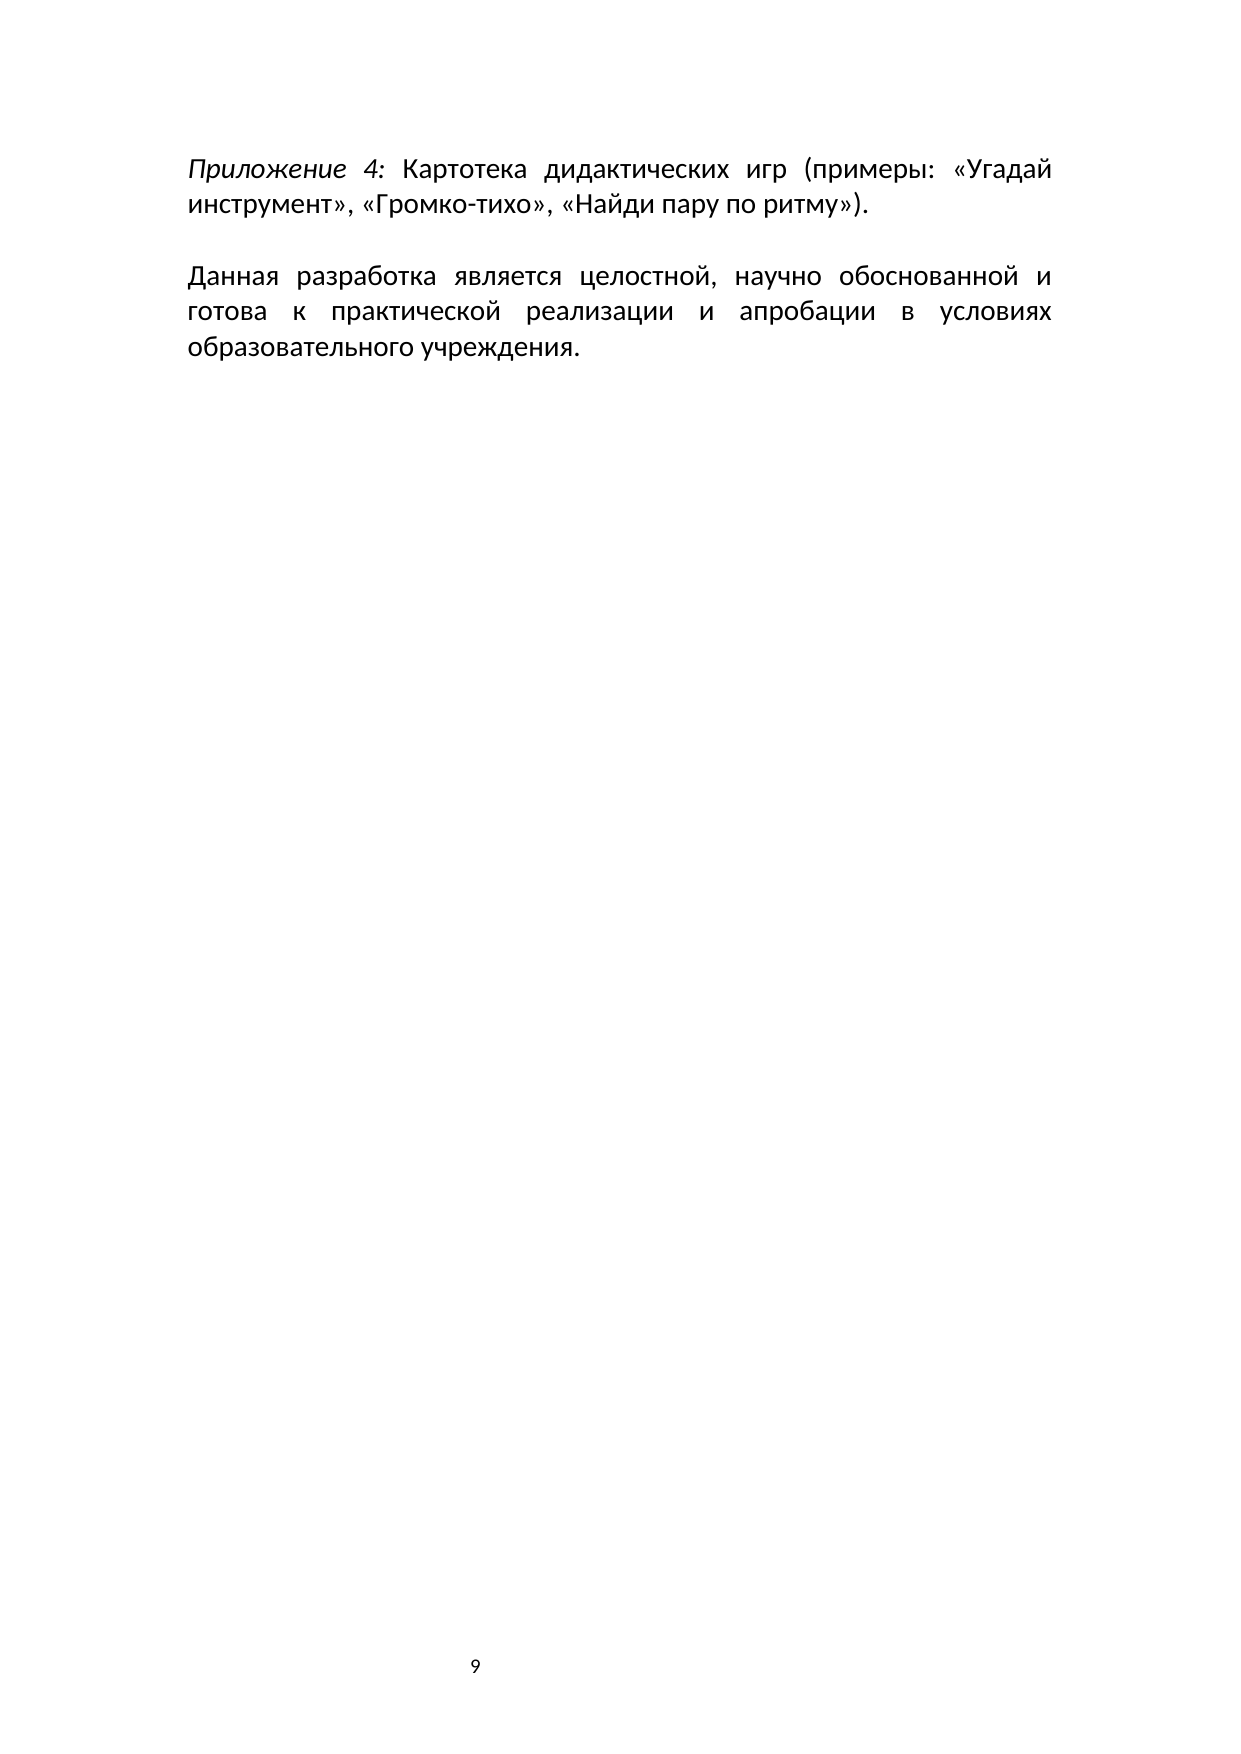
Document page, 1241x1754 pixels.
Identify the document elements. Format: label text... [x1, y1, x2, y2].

text Приложение 4: Картотека дидактических игр (примеры: «Угадай инструмент», «Громко-тихо», «Найди пару по ритму»). [187, 150, 1053, 221]
text Данная разработка является целостной, научно обоснованной и готова к практической реализации и апробации в условиях образовательного учреждения. [187, 257, 1053, 364]
